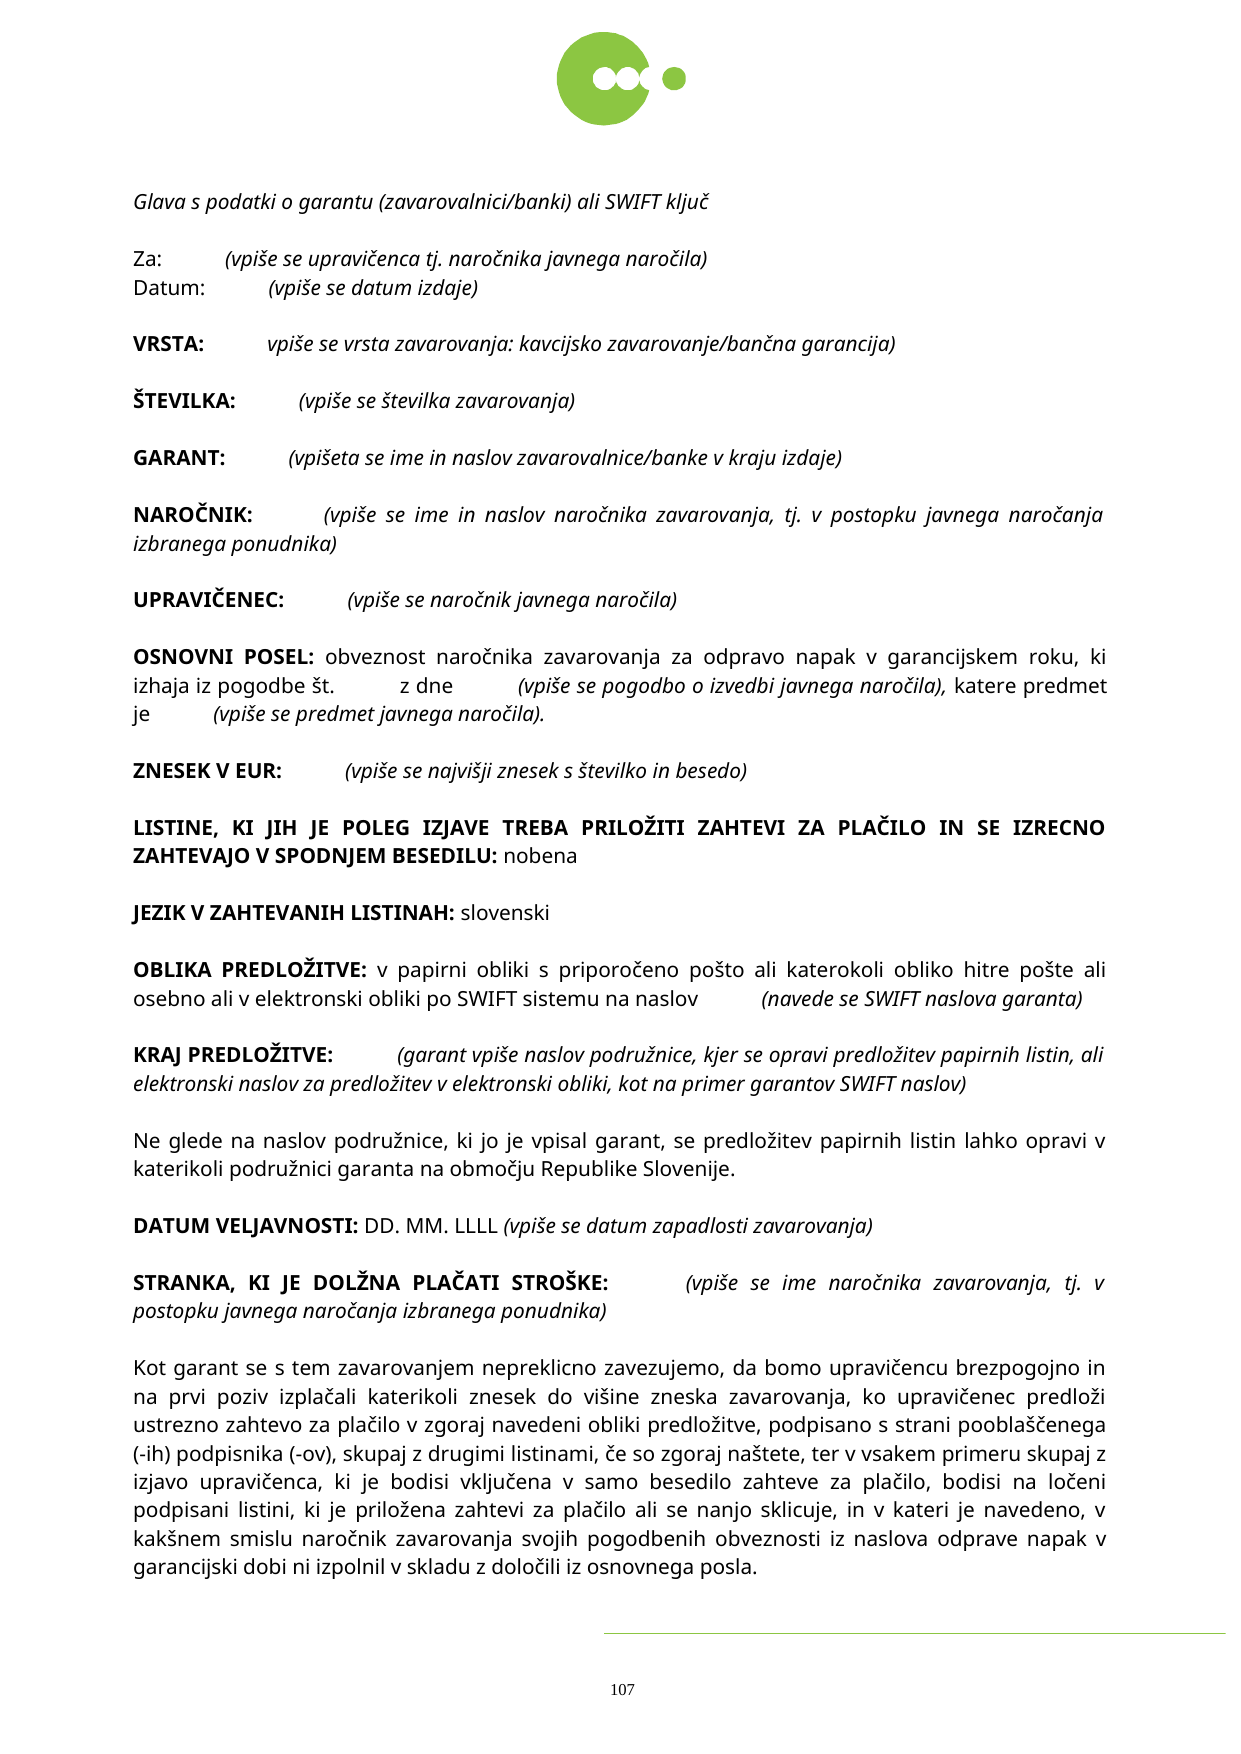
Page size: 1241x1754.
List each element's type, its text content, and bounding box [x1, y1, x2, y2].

text KRAJ PREDLOŽITVE: (garant vpiše naslov podružnice, kjer se opravi predložitev papirnih listin, ali elektronski naslov za predložitev v elektronski obliki, kot na primer garantov SWIFT naslov) [133, 1041, 1107, 1097]
text Ne glede na naslov podružnice, ki jo je vpisal garant, se predložitev papirnih listin lahko opravi v katerikoli podružnici garanta na območju Republike Slovenije. [133, 1126, 1107, 1183]
text UPRAVIČENEC: (vpiše se naročnik javnega naročila) [133, 586, 1107, 614]
text Kot garant se s tem zavarovanjem nepreklicno zavezujemo, da bomo upravičencu brezpogojno in na prvi poziv izplačali katerikoli znesek do višine zneska zavarovanja, ko upravičenec predloži ustrezno zahtevo za plačilo v zgoraj navedeni obliki predložitve, podpisano s strani pooblaščenega (-ih) podpisnika (-ov), skupaj z drugimi listinami, če so zgoraj naštete, ter v vsakem primeru skupaj z izjavo upravičenca, ki je bodisi vključena v samo besedilo zahteve za plačilo, bodisi na ločeni podpisani listini, ki je priložena zahtevi za plačilo ali se nanjo sklicuje, in v kateri je navedeno, v kakšnem smislu naročnik zavarovanja svojih pogodbenih obveznosti iz naslova odprave napak v garancijski dobi ni izpolnil v skladu z določili iz osnovnega posla. [133, 1353, 1107, 1581]
text NAROČNIK: (vpiše se ime in naslov naročnika zavarovanja, tj. v postopku javnega naročanja izbranega ponudnika) [133, 500, 1107, 557]
text Za: (vpiše se upravičenca tj. naročnika javnega naročila) [133, 244, 1107, 273]
text OBLIKA PREDLOŽITVE: v papirni obliki s priporočeno pošto ali katerokoli obliko hitre pošte ali osebno ali v elektronski obliki po SWIFT sistemu na naslov (navede se SWIFT naslova garanta) [133, 955, 1107, 1012]
text JEZIK V ZAHTEVANIH LISTINAH: slovenski [133, 898, 1107, 927]
text Datum: (vpiše se datum izdaje) [133, 273, 1107, 301]
text VRSTA: vpiše se vrsta zavarovanja: kavcijsko zavarovanje/bančna garancija) [133, 329, 1107, 358]
text GARANT: (vpišeta se ime in naslov zavarovalnice/banke v kraju izdaje) [133, 443, 1107, 472]
text DATUM VELJAVNOSTI: DD. MM. LLLL (vpiše se datum zapadlosti zavarovanja) [133, 1211, 1107, 1239]
text LISTINE, KI JIH JE POLEG IZJAVE TREBA PRILOŽITI ZAHTEVI ZA PLAČILO IN SE IZRECNO ZAHTEVAJO V SPODNJEM BESEDILU: nobena [133, 813, 1107, 870]
text ZNESEK V EUR: (vpiše se najvišji znesek s številko in besedo) [133, 756, 1107, 784]
text Glava s podatki o garantu (zavarovalnici/banki) ali SWIFT ključ [133, 187, 1107, 216]
text ŠTEVILKA: (vpiše se številka zavarovanja) [133, 386, 1107, 415]
text STRANKA, KI JE DOLŽNA PLAČATI STROŠKE: (vpiše se ime naročnika zavarovanja, tj. v postopku javnega naročanja izbranega ponudnika) [133, 1268, 1107, 1325]
text OSNOVNI POSEL: obveznost naročnika zavarovanja za odpravo napak v garancijskem roku, ki izhaja iz pogodbe št. z dne (vpiše se pogodbo o izvedbi javnega naročila), katere predmet je (vpiše se predmet javnega naročila). [133, 642, 1107, 728]
